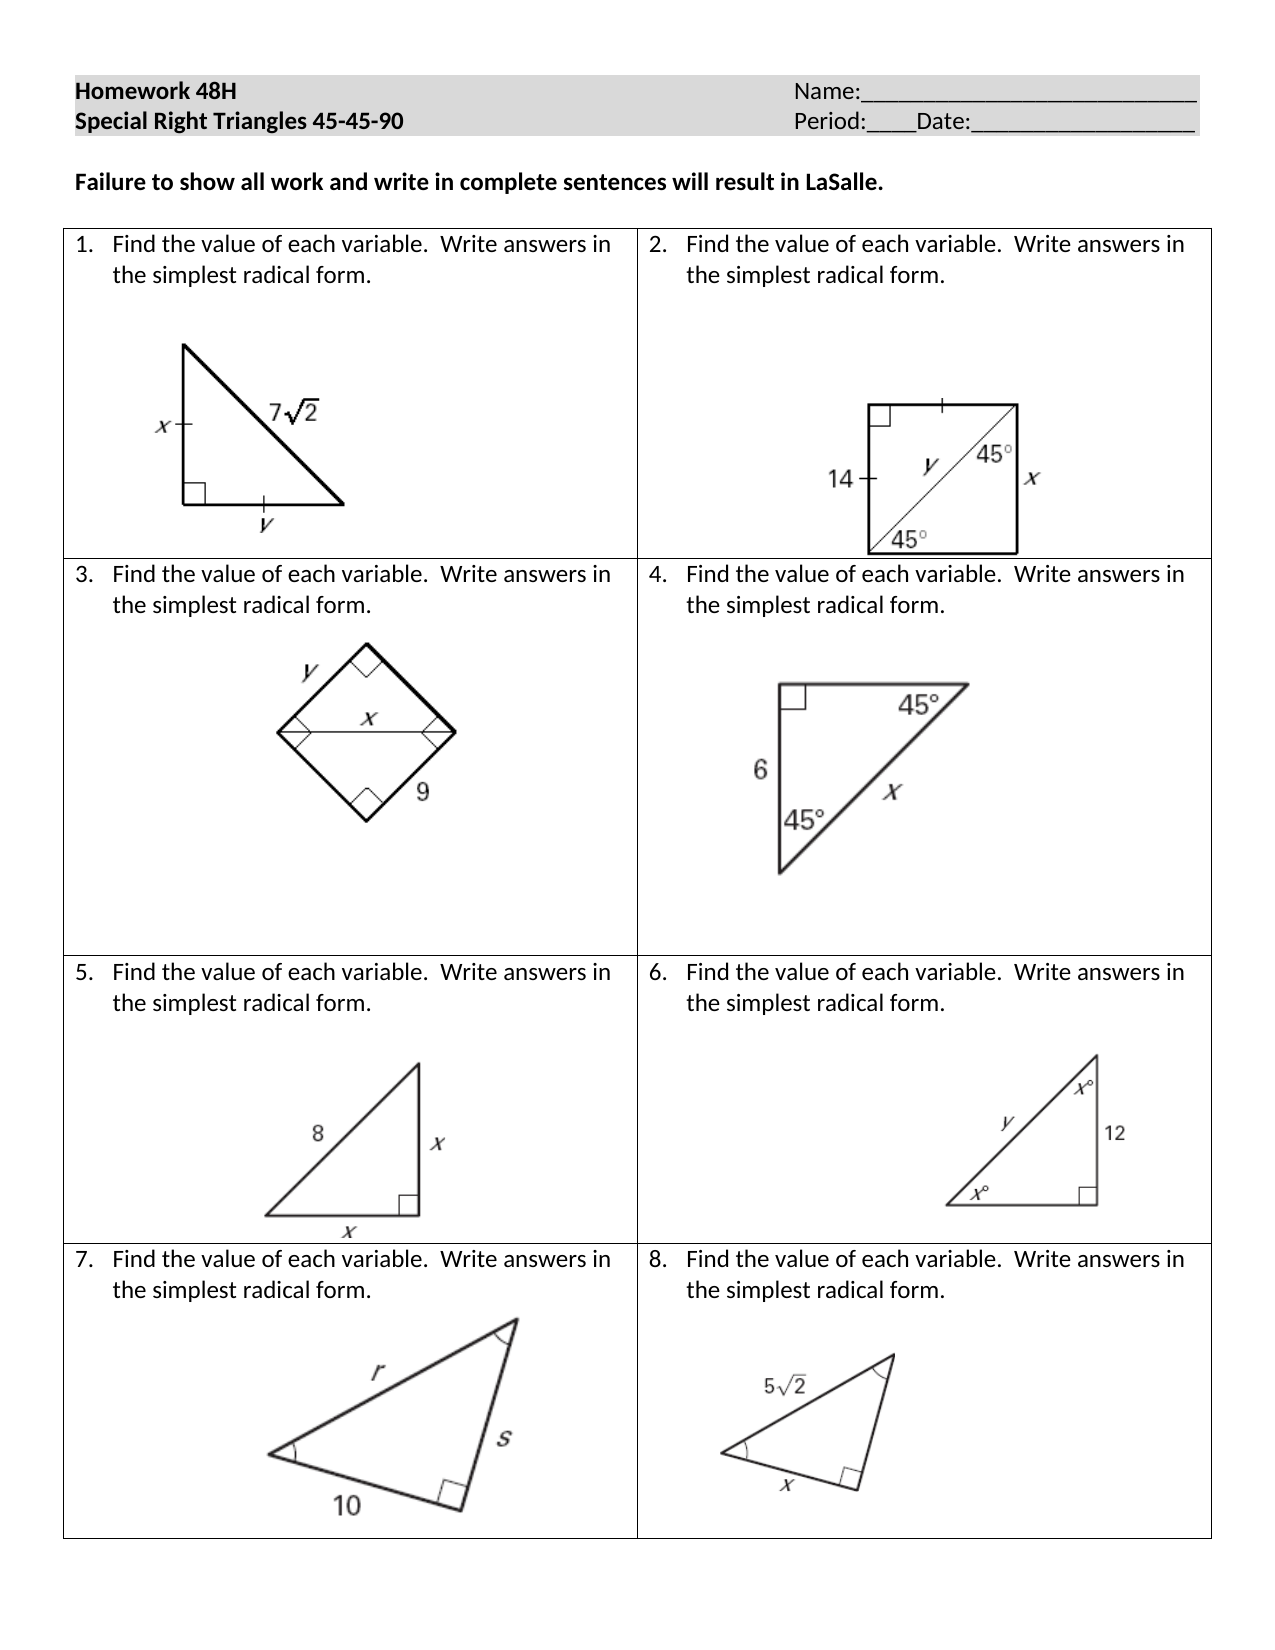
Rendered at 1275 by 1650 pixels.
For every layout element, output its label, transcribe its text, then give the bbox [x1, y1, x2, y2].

picture [937, 1050, 1130, 1219]
table_cell Find the value of each variable. Write answers in the simplest radical form. [638, 1244, 1211, 1538]
picture [262, 1312, 525, 1516]
picture [262, 637, 461, 836]
picture [712, 1350, 895, 1492]
table_cell Find the value of each variable. Write answers in the simplest radical form. [638, 956, 1211, 1243]
picture [750, 675, 976, 879]
table_cell Find the value of each variable. Write answers in the simplest radical form. [64, 1244, 637, 1538]
table_cell Find the value of each variable. Write answers in the simplest radical form. [64, 956, 637, 1243]
text Homework 48H Name:___________________________ [75, 75, 1200, 106]
picture [262, 1050, 445, 1238]
table_cell Find the value of each variable. Write answers in the simplest radical form. [638, 559, 1211, 955]
table_header Find the value of each variable. Write answers in the simplest radical form. [64, 229, 637, 557]
picture [825, 398, 1053, 558]
text Special Right Triangles 45-45-90 Period:____Date:__________________ [75, 106, 1200, 136]
table_header Find the value of each variable. Write answers in the simplest radical form. [638, 229, 1211, 557]
picture [150, 337, 358, 533]
table_cell Find the value of each variable. Write answers in the simplest radical form. [64, 559, 637, 955]
text Failure to show all work and write in complete sentences will result in LaSalle. [75, 167, 1200, 197]
